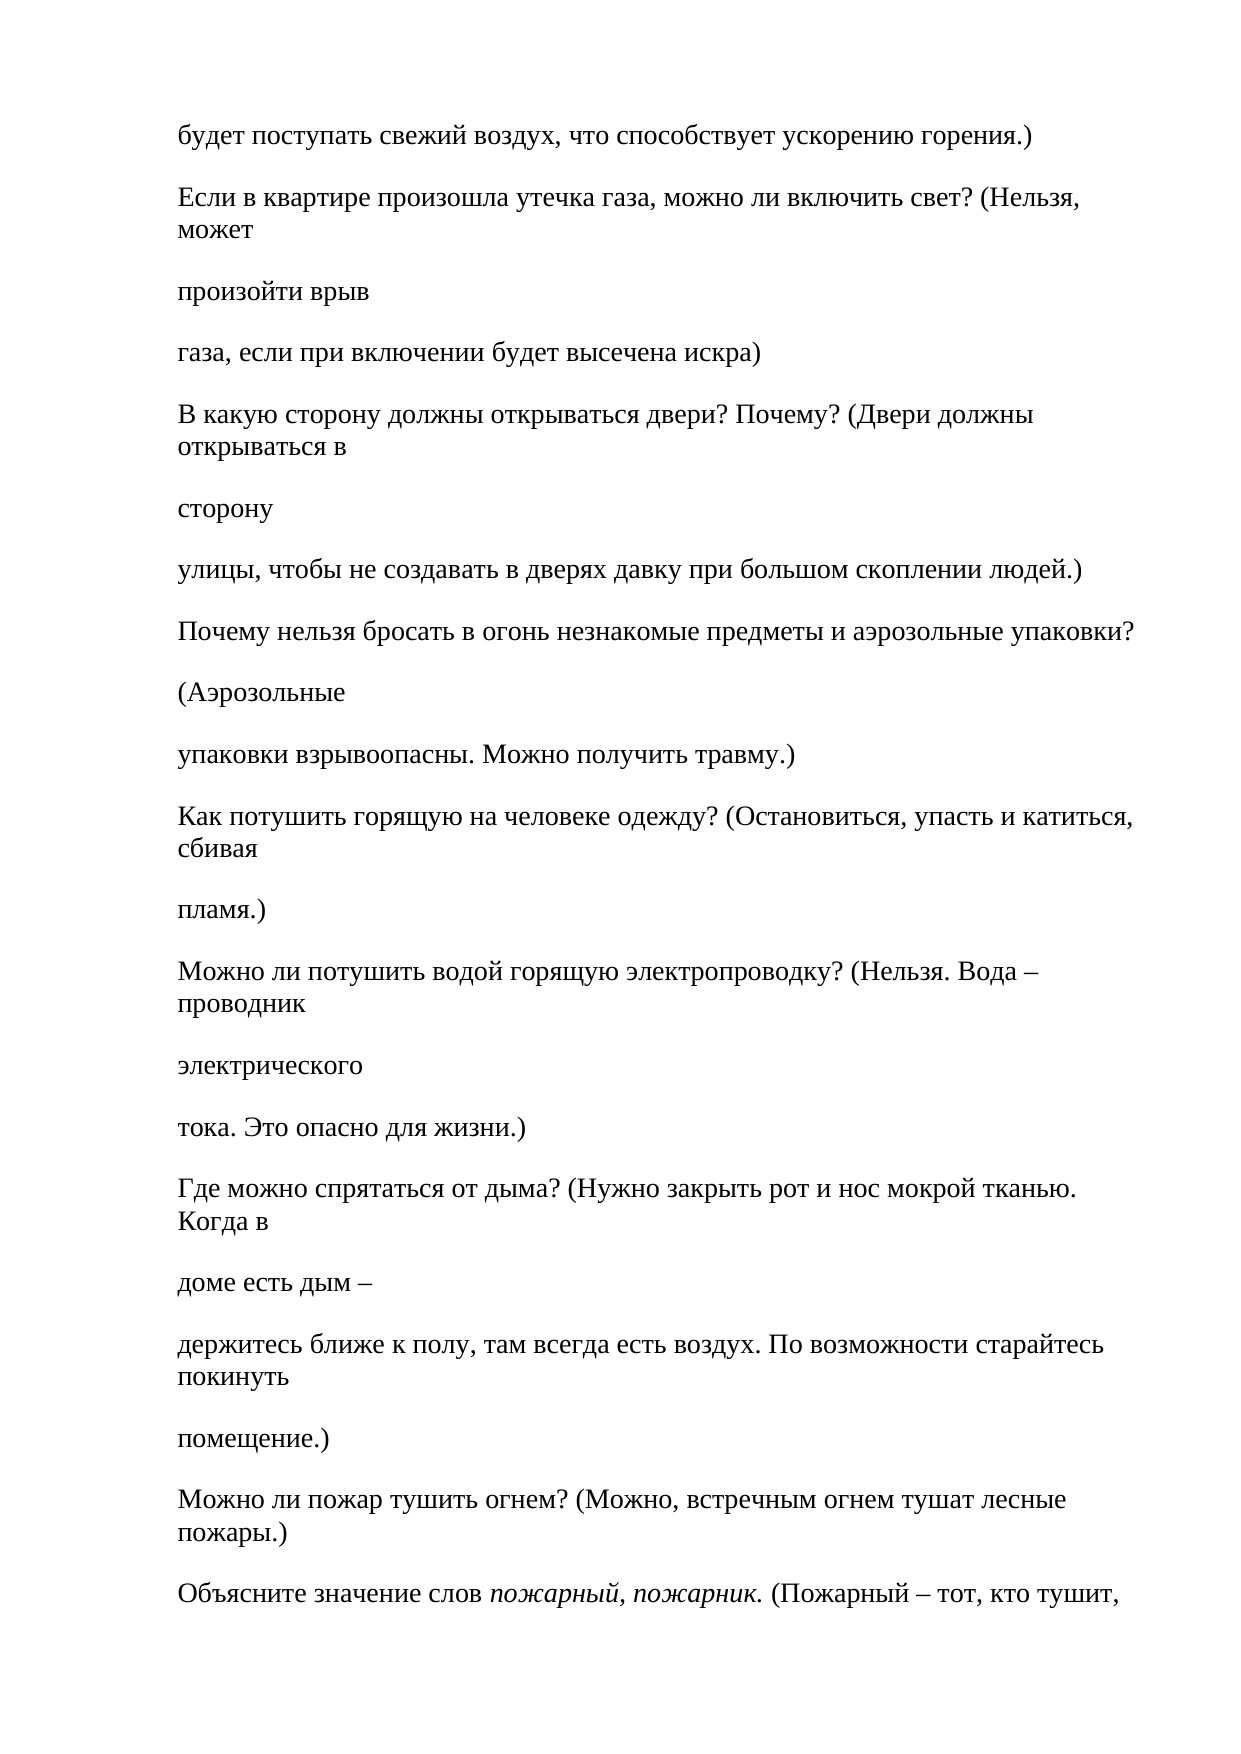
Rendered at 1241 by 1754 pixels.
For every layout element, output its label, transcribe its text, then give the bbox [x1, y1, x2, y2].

text держитесь ближе к полу, там всегда есть воздух. По возможности старайтесь покинуть [177, 1327, 1152, 1391]
text Можно ли пожар тушить огнем? (Можно, встречным огнем тушат лесные пожары.) [177, 1482, 1152, 1547]
text газа, если при включении будет высечена искра) [177, 335, 1152, 368]
text (Аэрозольные [177, 675, 1152, 708]
text Где можно спрятаться от дыма? (Нужно закрыть рот и нос мокрой тканью. Когда в [177, 1171, 1152, 1236]
text электрического [177, 1048, 1152, 1080]
text будет поступать свежий воздух, что способствует ускорению горения.) [177, 118, 1152, 151]
text Как потушить горящую на человеке одежду? (Остановиться, упасть и катиться, сбивая [177, 798, 1152, 863]
text помещение.) [177, 1421, 1152, 1453]
text тока. Это опасно для жизни.) [177, 1109, 1152, 1142]
text Почему нельзя бросать в огонь незнакомые предметы и аэрозольные упаковки? [177, 614, 1152, 646]
text упаковки взрывоопасны. Можно получить травму.) [177, 737, 1152, 769]
text пламя.) [177, 892, 1152, 925]
text Если в квартире произошла утечка газа, можно ли включить свет? (Нельзя, может [177, 180, 1152, 244]
text Объясните значение слов пожарный, пожарник. (Пожарный – тот, кто тушит, [177, 1576, 1152, 1608]
text В какую сторону должны открываться двери? Почему? (Двери должны открываться в [177, 397, 1152, 462]
text доме есть дым – [177, 1265, 1152, 1297]
text Можно ли потушить водой горящую электропроводку? (Нельзя. Вода – проводник [177, 954, 1152, 1019]
text улицы, чтобы не создавать в дверях давку при большом скоплении людей.) [177, 552, 1152, 585]
text сторону [177, 491, 1152, 523]
text произойти врыв [177, 274, 1152, 306]
